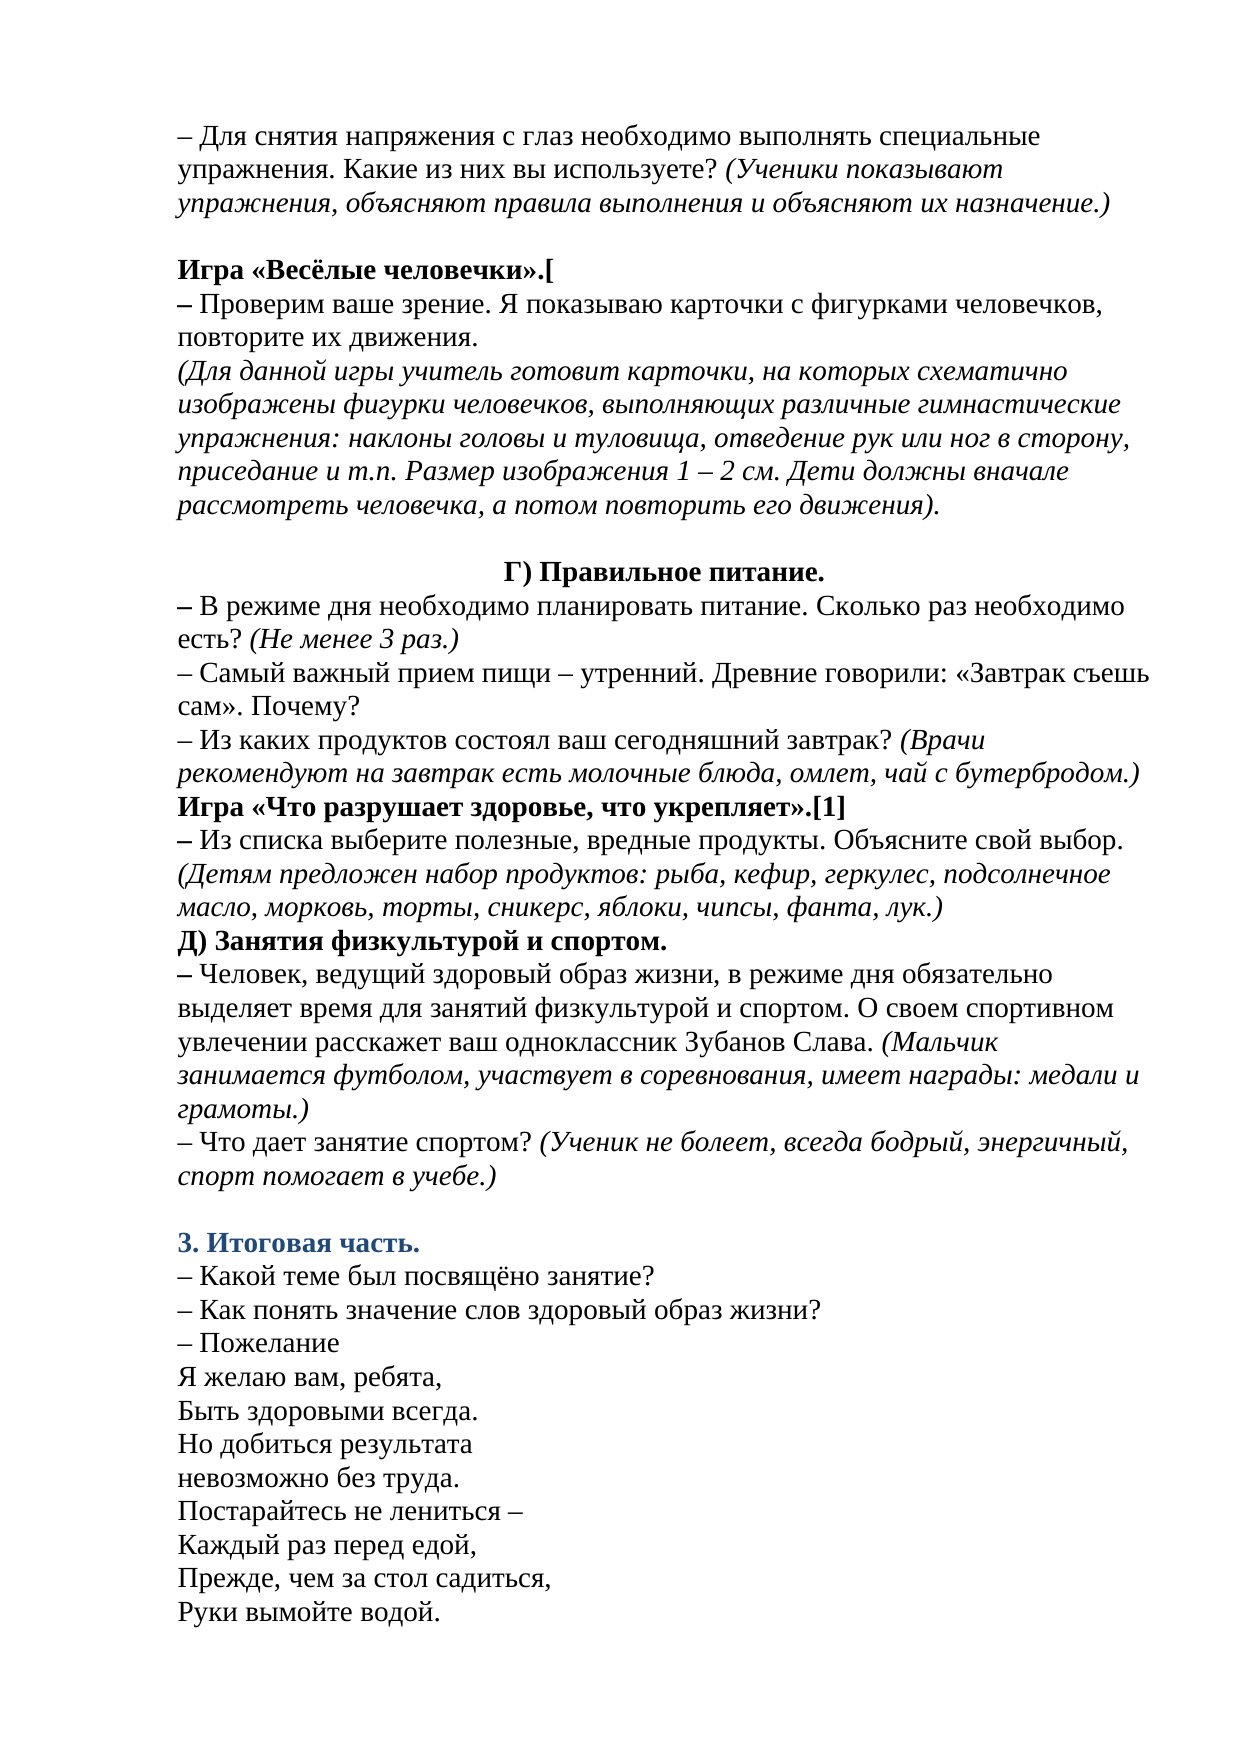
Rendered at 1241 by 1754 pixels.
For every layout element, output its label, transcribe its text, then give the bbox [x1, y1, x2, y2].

text – Что дает занятие спортом? (Ученик не болеет, всегда бодрый, энергичный, спорт помогает в учебе.) [177, 1124, 1152, 1191]
text Игра «Весёлые человечки».[ [177, 252, 1152, 286]
text – Какой теме был посвящёно занятие? [177, 1258, 1152, 1292]
text – Как понять значение слов здоровый образ жизни? [177, 1292, 1152, 1326]
text (Для данной игры учитель готовит карточки, на которых схематично изображены фигурки человечков, выполняющих различные гимнастические упражнения: наклоны головы и туловища, отведение рук или ног в сторону, приседание и т.п. Размер изображения 1 – . Дети должны вначале рассмотреть человечка, а потом повторить его движения). [177, 353, 1152, 521]
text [177, 1359, 1152, 1627]
text Г) Правильное питание. [177, 554, 1152, 588]
text – Пожелание [177, 1326, 1152, 1359]
text – Из каких продуктов состоял ваш сегодняшний завтрак? (Врачи рекомендуют на завтрак есть молочные блюда, омлет, чай с бутербродом.) [177, 722, 1152, 789]
text – Из списка выберите полезные, вредные продукты. Объясните свой выбор. [177, 822, 1152, 856]
text – В режиме дня необходимо планировать питание. Сколько раз необходимо есть? (Не менее 3 раз.) [177, 588, 1152, 655]
text (Детям предложен набор продуктов: рыба, кефир, геркулес, подсолнечное масло, морковь, торты, сникерс, яблоки, чипсы, фанта, лук.) [177, 856, 1152, 923]
text Д) Занятия физкультурой и спортом. [177, 923, 1152, 957]
text – Для снятия напряжения с глаз необходимо выполнять специальные упражнения. Какие из них вы используете? (Ученики показывают упражнения, объясняют правила выполнения и объясняют их назначение.) [177, 118, 1152, 219]
text – Самый важный прием пищи – утренний. Древние говорили: «Завтрак съешь сам». Почему? [177, 655, 1152, 722]
text – Проверим ваше зрение. Я показываю карточки с фигурками человечков, повторите их движения. [177, 286, 1152, 353]
text – Человек, ведущий здоровый образ жизни, в режиме дня обязательно выделяет время для занятий физкультурой и спортом. О своем спортивном увлечении расскажет ваш одноклассник Зубанов Слава. (Мальчик занимается футболом, участвует в соревнования, имеет награды: медали и грамоты.) [177, 957, 1152, 1124]
text Игра «Что разрушает здоровье, что укрепляет».[1] [177, 789, 1152, 822]
text 3. Итоговая часть. [177, 1225, 1152, 1258]
